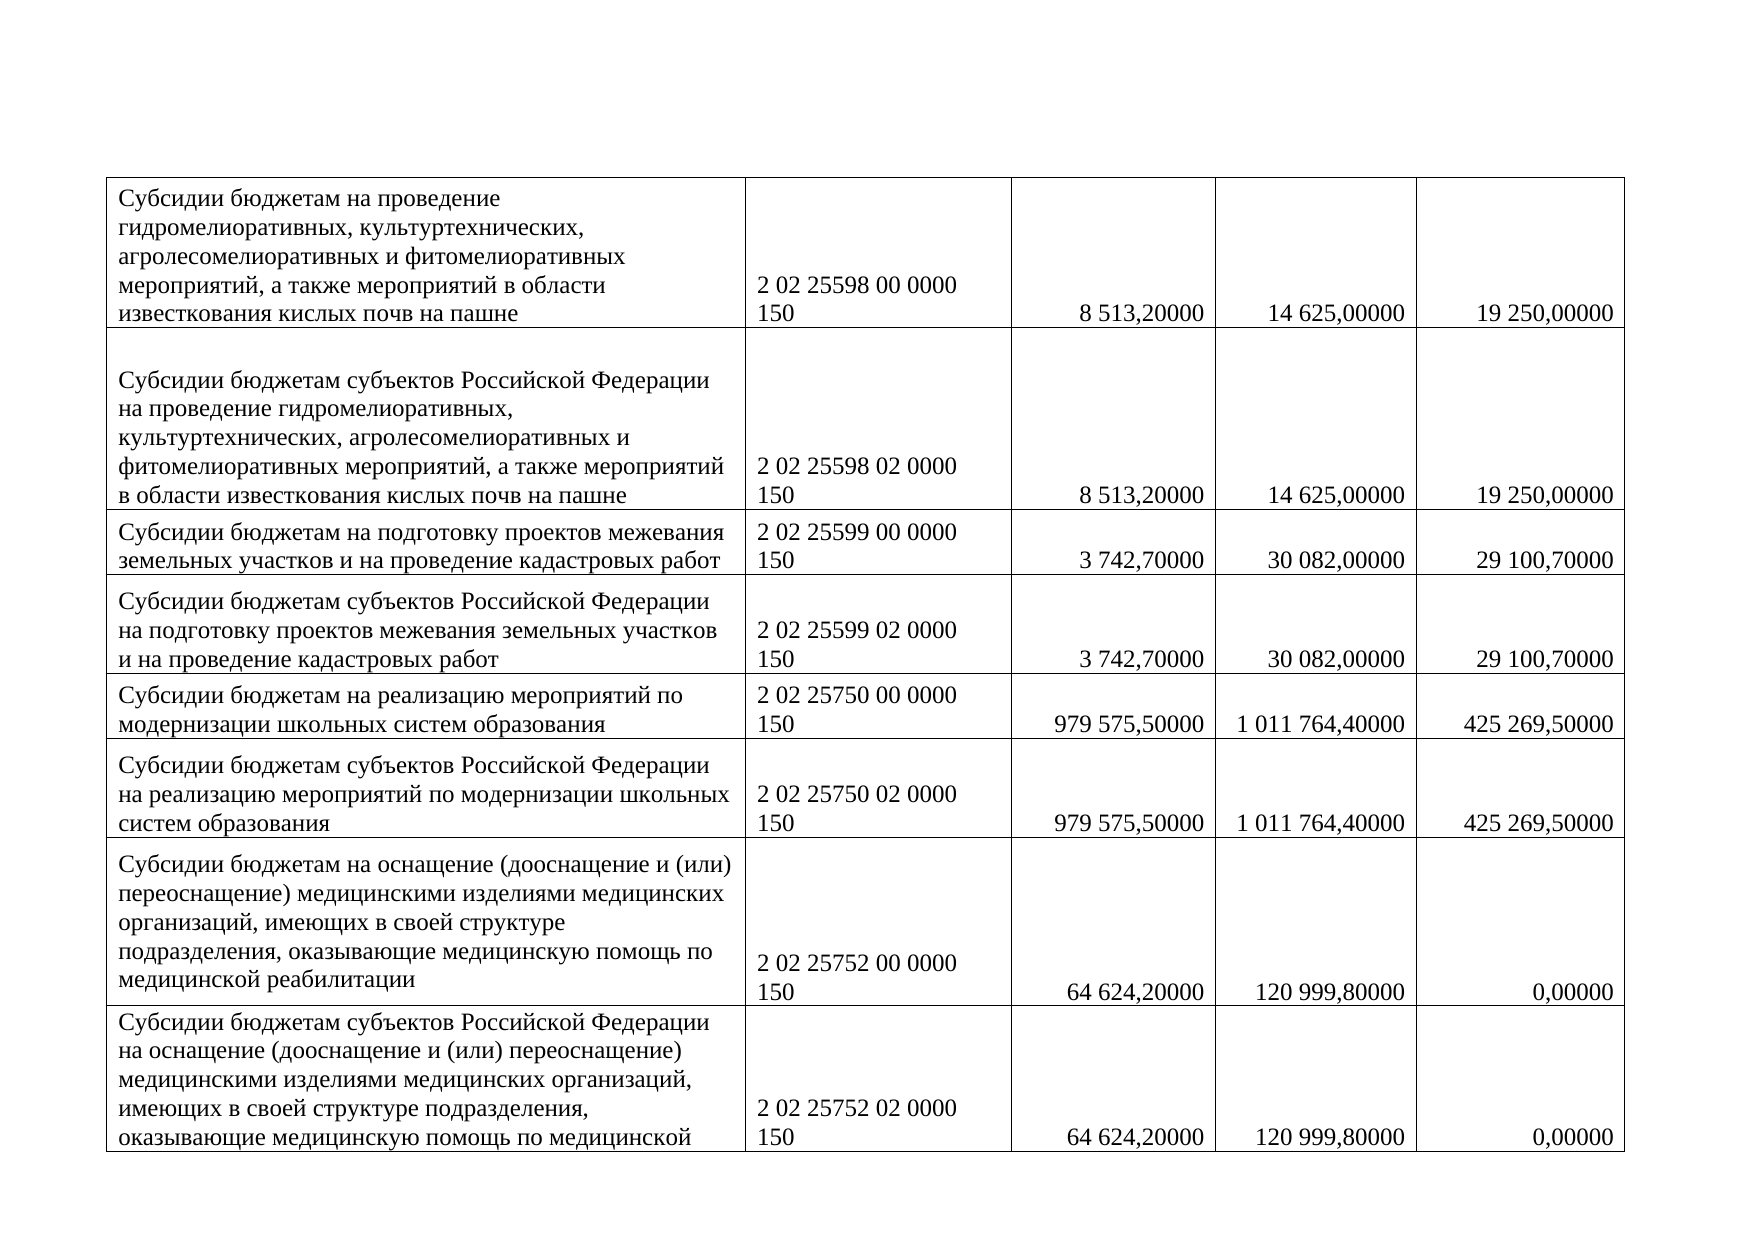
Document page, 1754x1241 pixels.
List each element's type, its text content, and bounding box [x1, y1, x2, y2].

table_cell 0,00000 [1417, 1006, 1624, 1151]
table_cell 19 250,00000 [1417, 328, 1624, 508]
table_cell 979 575,50000 [1012, 739, 1215, 837]
table_cell 2 02 25598 00 0000 150 [746, 178, 1011, 327]
table_cell Субсидии бюджетам субъектов Российской Федерации на реализацию мероприятий по модернизации школьных систем образования [107, 739, 745, 837]
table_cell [746, 1006, 1011, 1151]
table_cell 3 742,70000 [1012, 510, 1215, 574]
table_cell 29 100,70000 [1417, 510, 1624, 574]
table_cell 120 999,80000 [1216, 1006, 1416, 1151]
table_cell 2 02 25752 00 0000 150 [746, 838, 1011, 1005]
table_cell 14 625,00000 [1216, 328, 1416, 508]
table_cell 64 624,20000 [1012, 838, 1215, 1005]
table_cell Субсидии бюджетам субъектов Российской Федерации на проведение гидромелиоративных, культуртехнических, агролесомелиоративных и фитомелиоративных мероприятий, а также мероприятий в области известкования кислых почв на пашне [107, 328, 745, 508]
table_cell 14 625,00000 [1216, 178, 1416, 327]
table_cell Субсидии бюджетам субъектов Российской Федерации на подготовку проектов межевания земельных участков и на проведение кадастровых работ [107, 575, 745, 672]
table_cell 1 011 764,40000 [1216, 674, 1416, 738]
table_cell 2 02 25599 02 0000 150 [746, 575, 1011, 672]
table_cell Субсидии бюджетам на проведение гидромелиоративных, культуртехнических, агролесомелиоративных и фитомелиоративных мероприятий, а также мероприятий в области известкования кислых почв на пашне [107, 178, 745, 327]
table_cell 120 999,80000 [1216, 838, 1416, 1005]
table_cell 1 011 764,40000 [1216, 739, 1416, 837]
table_cell 29 100,70000 [1417, 575, 1624, 672]
table_cell 2 02 25599 00 0000 150 [746, 510, 1011, 574]
table_cell 64 624,20000 [1012, 1006, 1215, 1151]
table_cell 8 513,20000 [1012, 328, 1215, 508]
table_cell Субсидии бюджетам на подготовку проектов межевания земельных участков и на проведение кадастровых работ [107, 510, 745, 574]
table_cell Субсидии бюджетам на оснащение (дооснащение и (или) переоснащение) медицинскими изделиями медицинских организаций, имеющих в своей структуре подразделения, оказывающие медицинскую помощь по медицинской реабилитации [107, 838, 745, 1005]
table_cell 2 02 25598 02 0000 150 [746, 328, 1011, 508]
table_cell Субсидии бюджетам на реализацию мероприятий по модернизации школьных систем образования [107, 674, 745, 738]
table_cell 425 269,50000 [1417, 739, 1624, 837]
table_cell 30 082,00000 [1216, 575, 1416, 672]
table_cell 19 250,00000 [1417, 178, 1624, 327]
table_cell 2 02 25750 00 0000 150 [746, 674, 1011, 738]
table_cell 979 575,50000 [1012, 674, 1215, 738]
table_cell 3 742,70000 [1012, 575, 1215, 672]
table_cell 2 02 25750 02 0000 150 [746, 739, 1011, 837]
table_cell 425 269,50000 [1417, 674, 1624, 738]
table_cell 0,00000 [1417, 838, 1624, 1005]
table_cell 8 513,20000 [1012, 178, 1215, 327]
table_cell 30 082,00000 [1216, 510, 1416, 574]
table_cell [107, 1006, 745, 1151]
